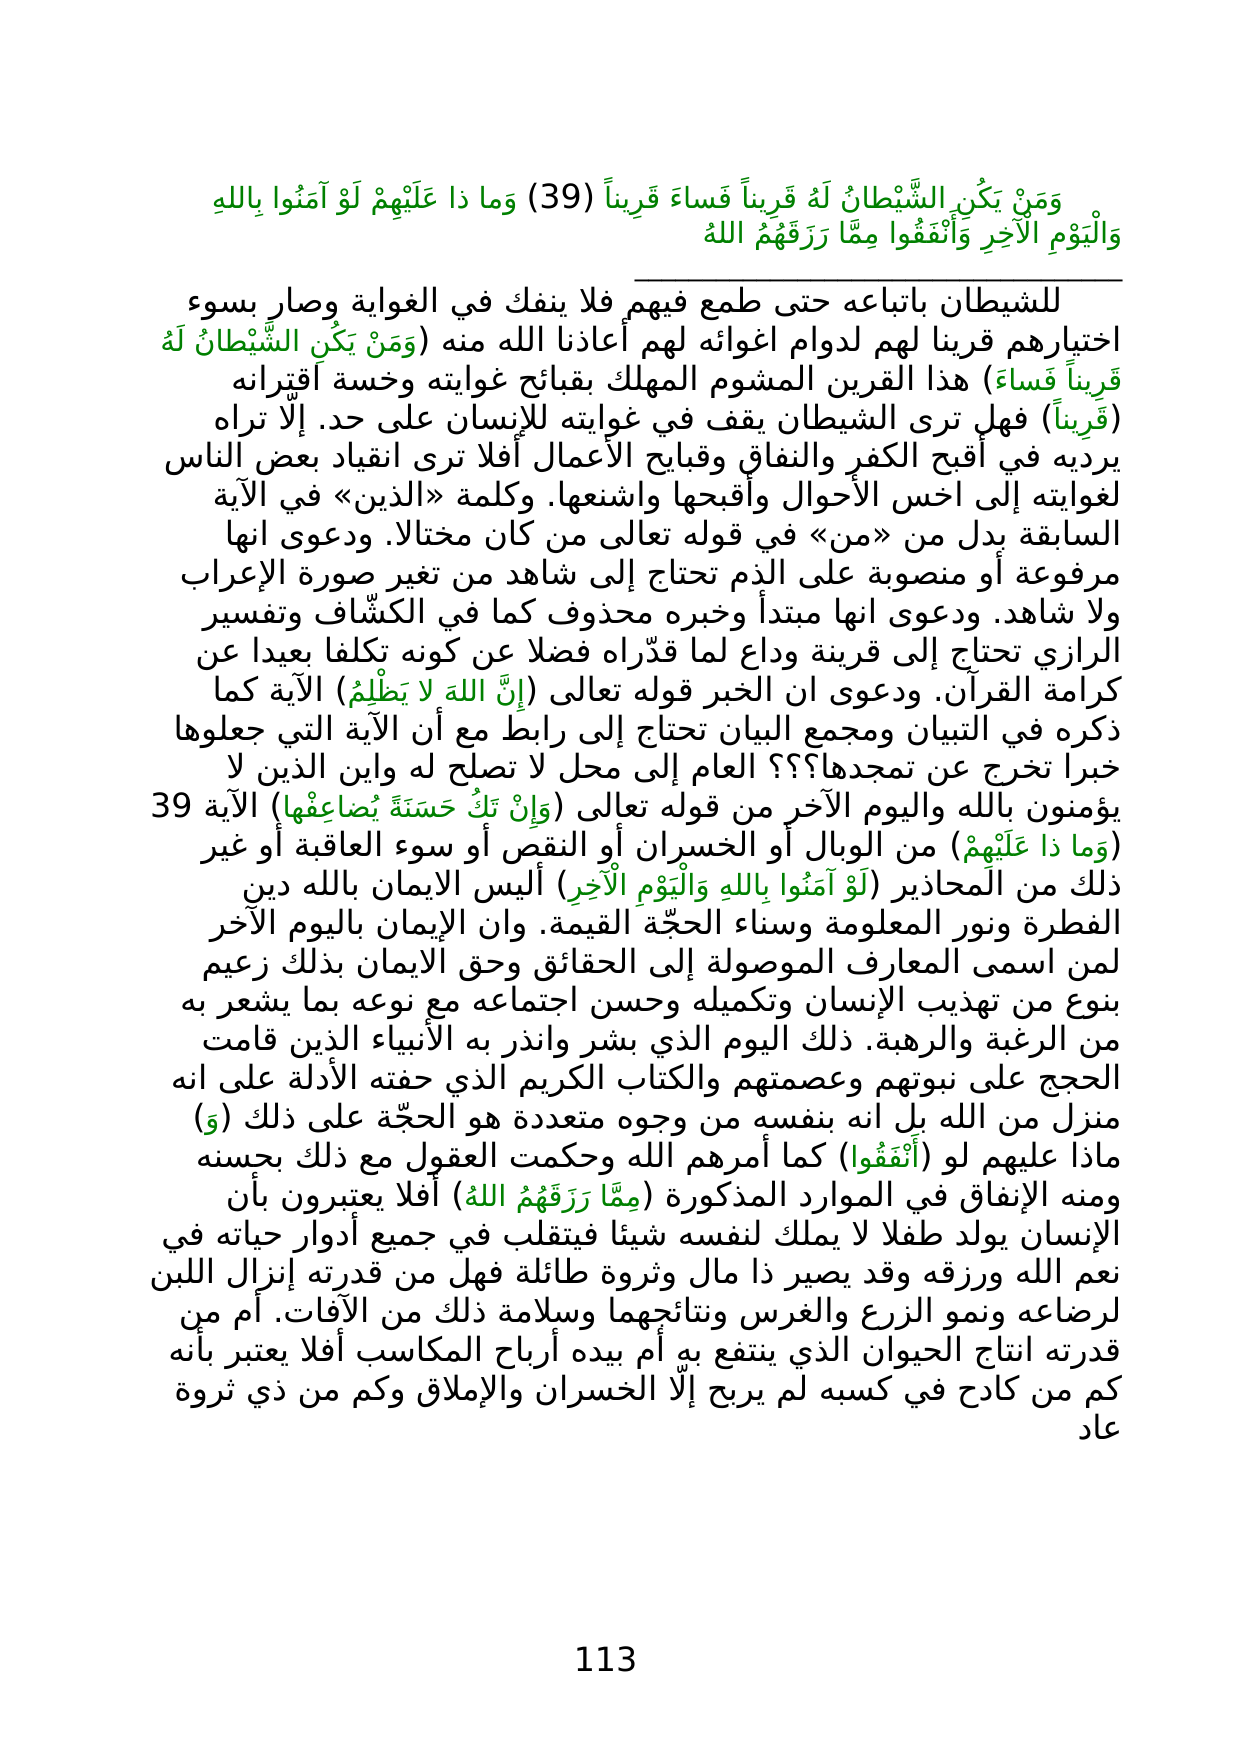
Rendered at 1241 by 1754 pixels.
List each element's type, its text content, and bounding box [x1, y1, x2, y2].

text ____________________________________ [148, 250, 1122, 282]
text وَمَنْ يَكُنِ الشَّيْطانُ لَهُ قَرِيناً فَساءَ قَرِيناً (39) وَما ذا عَلَيْهِمْ لَوْ آمَنُوا بِاللهِ وَالْيَوْمِ الْآخِرِ وَأَنْفَقُوا مِمَّا رَزَقَهُمُ اللهُ [148, 177, 1122, 250]
text للشيطان باتباعه حتى طمع فيهم فلا ينفك في الغواية وصار بسوء اختيارهم قرينا لهم لدوام اغوائه لهم أعاذنا الله منه (وَمَنْ يَكُنِ الشَّيْطانُ لَهُ قَرِيناً فَساءَ) هذا القرين المشوم المهلك بقبائح غوايته وخسة اقترانه (قَرِيناً) فهل ترى الشيطان يقف في غوايته للإنسان على حد. إلّا تراه يرديه في أقبح الكفر والنفاق وقبايح الأعمال أفلا ترى انقياد بعض الناس لغوايته إلى اخس الأحوال وأقبحها واشنعها. وكلمة «الذين» في الآية السابقة بدل من «من» في قوله تعالى من كان مختالا. ودعوى انها مرفوعة أو منصوبة على الذم تحتاج إلى شاهد من تغير صورة الإعراب ولا شاهد. ودعوى انها مبتدأ وخبره محذوف كما في الكشّاف وتفسير الرازي تحتاج إلى قرينة وداع لما قدّراه فضلا عن كونه تكلفا بعيدا عن كرامة القرآن. ودعوى ان الخبر قوله تعالى (إِنَّ اللهَ لا يَظْلِمُ) الآية كما ذكره في التبيان ومجمع البيان تحتاج إلى رابط مع أن الآية التي جعلوها خبرا تخرج عن تمجدها؟؟؟ العام إلى محل لا تصلح له واين الذين لا يؤمنون بالله واليوم الآخر من قوله تعالى (وَإِنْ تَكُ حَسَنَةً يُضاعِفْها) الآية 39 (وَما ذا عَلَيْهِمْ) من الوبال أو الخسران أو النقص أو سوء العاقبة أو غير ذلك من المحاذير (لَوْ آمَنُوا بِاللهِ وَالْيَوْمِ الْآخِرِ) أليس الايمان بالله دين الفطرة ونور المعلومة وسناء الحجّة القيمة. وان الإيمان باليوم الآخر لمن اسمى المعارف الموصولة إلى الحقائق وحق الايمان بذلك زعيم بنوع من تهذيب الإنسان وتكميله وحسن اجتماعه مع نوعه بما يشعر به من الرغبة والرهبة. ذلك اليوم الذي بشر وانذر به الأنبياء الذين قامت الحجج على نبوتهم وعصمتهم والكتاب الكريم الذي حفته الأدلة على انه منزل من الله بل انه بنفسه من وجوه متعددة هو الحجّة على ذلك (وَ) ماذا عليهم لو (أَنْفَقُوا) كما أمرهم الله وحكمت العقول مع ذلك بحسنه ومنه الإنفاق في الموارد المذكورة (مِمَّا رَزَقَهُمُ اللهُ) أفلا يعتبرون بأن الإنسان يولد طفلا لا يملك لنفسه شيئا فيتقلب في جميع أدوار حياته في نعم الله ورزقه وقد يصير ذا مال وثروة طائلة فهل من قدرته إنزال اللبن لرضاعه ونمو الزرع والغرس ونتائجهما وسلامة ذلك من الآفات. أم من قدرته انتاج الحيوان الذي ينتفع به أم بيده أرباح المكاسب أفلا يعتبر بأنه كم من كادح في كسبه لم يربح إلّا الخسران والإملاق وكم من ذي ثروة عاد [148, 282, 1122, 1447]
